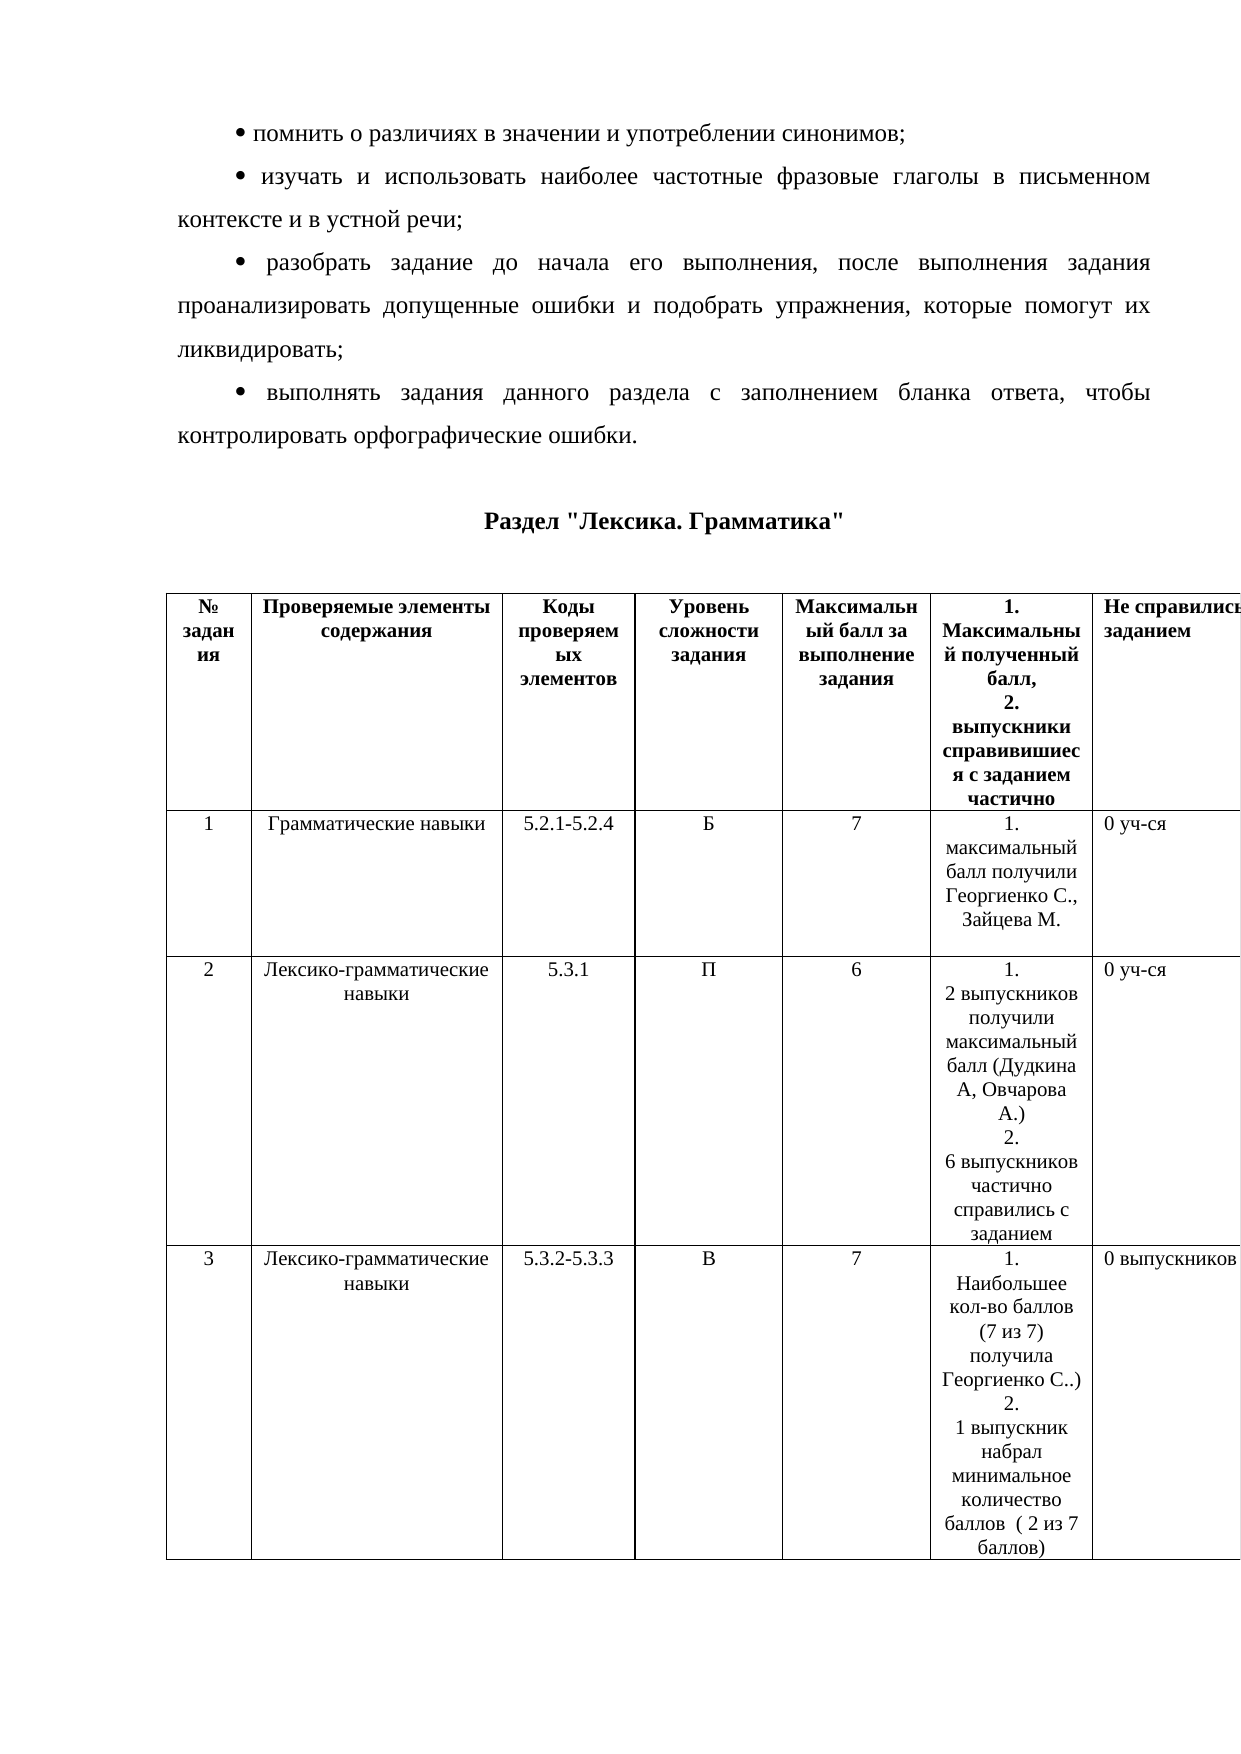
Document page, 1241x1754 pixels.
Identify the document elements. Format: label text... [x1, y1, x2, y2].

text помнить о различиях в значении и употреблении синонимов; [177, 118, 1152, 147]
table_cell 1. максимальный балл получили Георгиенко С., Зайцева М. [931, 811, 1092, 956]
table_header 1. Максимальный полученный балл, 2. выпускники справивишиеся с заданием частично [931, 594, 1092, 810]
table_cell 0 уч-ся [1093, 957, 1240, 1245]
table_cell 5.3.1 [503, 957, 634, 1245]
table_cell 0 выпускников [1093, 1246, 1240, 1559]
table_cell В [636, 1246, 782, 1559]
table_header Максимальный балл за выполнение задания [783, 594, 930, 810]
table_cell 5.2.1-5.2.4 [503, 811, 634, 956]
table_cell 7 [783, 1246, 930, 1559]
table_header № задания [167, 594, 251, 810]
table_cell 2 [167, 957, 251, 1245]
table_cell Б [636, 811, 782, 956]
table_cell 1. 2 выпускников получили максимальный балл (Дудкина А, Овчарова А.) 2. 6 выпускников частично справились с заданием [931, 957, 1092, 1245]
text выполнять задания данного раздела с заполнением бланка ответа, чтобы контролировать орфографические ошибки. [177, 377, 1152, 449]
table_cell 3 [167, 1246, 251, 1559]
table_header Коды проверяемых элементов [503, 594, 634, 810]
text изучать и использовать наиболее частотные фразовые глаголы в письменном контексте и в устной речи; [177, 161, 1152, 233]
text разобрать задание до начала его выполнения, после выполнения задания проанализировать допущенные ошибки и подобрать упражнения, которые помогут их ликвидировать; [177, 247, 1152, 362]
table_cell 1. Наибольшее кол-во баллов (7 из 7) получила Георгиенко С..) 2. 1 выпускник набрал минимальное количество баллов ( 2 из 7 баллов) [931, 1246, 1092, 1559]
table_cell Лексико-грамматические навыки [252, 957, 502, 1245]
table_cell 0 уч-ся [1093, 811, 1240, 956]
table_cell 5.3.2-5.3.3 [503, 1246, 634, 1559]
text Раздел "Лексика. Грамматика" [177, 506, 1152, 535]
table_cell Лексико-грамматические навыки [252, 1246, 502, 1559]
table_cell П [636, 957, 782, 1245]
table_header Не справились с заданием [1093, 594, 1240, 810]
table_cell 1 [167, 811, 251, 956]
table_cell 7 [783, 811, 930, 956]
table_header Уровень сложности задания [636, 594, 782, 810]
table_cell Грамматические навыки [252, 811, 502, 956]
table_cell 6 [783, 957, 930, 1245]
table_header Проверяемые элементы содержания [252, 594, 502, 810]
